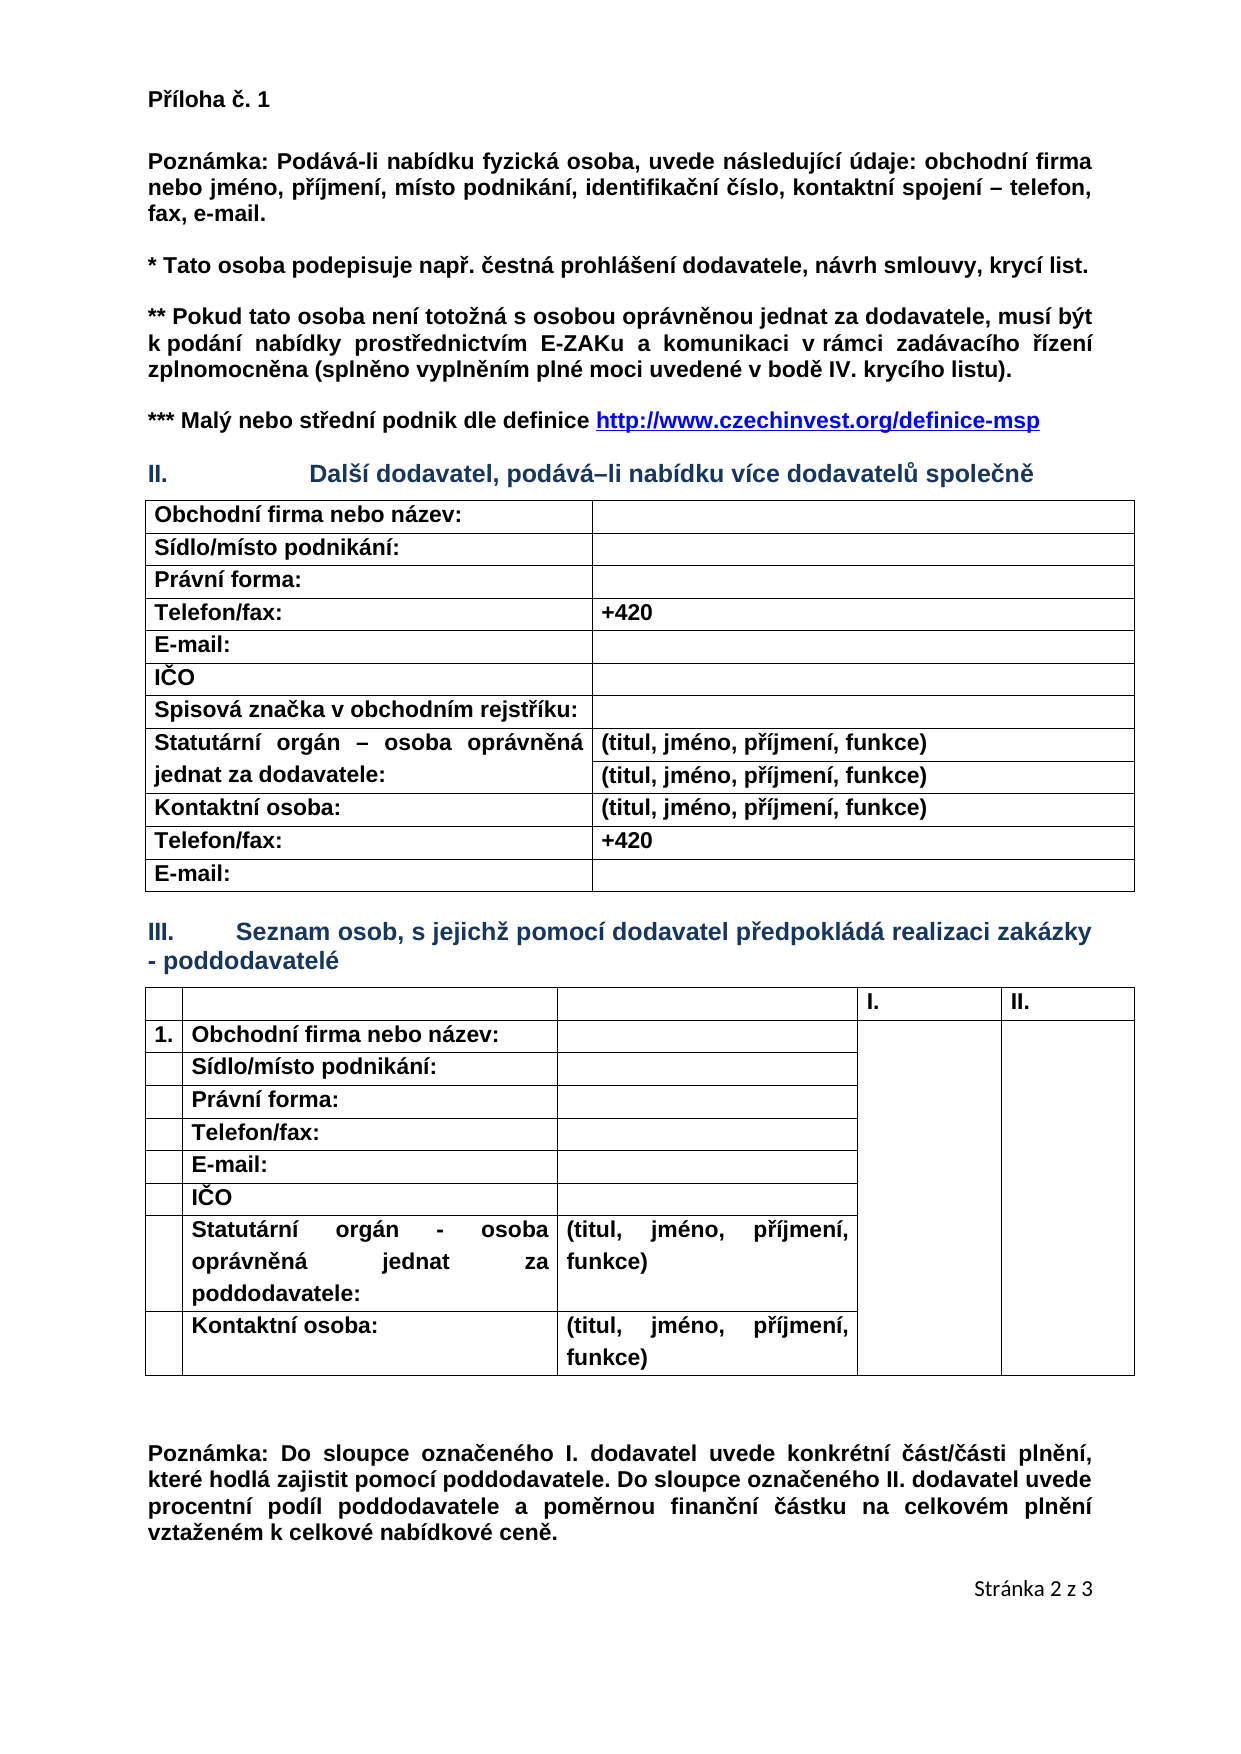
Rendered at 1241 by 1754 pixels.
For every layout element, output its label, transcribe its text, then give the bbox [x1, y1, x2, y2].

table_cell [146, 1184, 182, 1215]
table_cell Telefon/fax: [146, 827, 592, 858]
table_header I. [858, 988, 1001, 1020]
table_cell [146, 1053, 182, 1085]
text * Tato osoba podepisuje např. čestná prohlášení dodavatele, návrh smlouvy, krycí list. [148, 252, 1093, 278]
table_cell [146, 1312, 182, 1375]
table_cell [558, 1184, 857, 1215]
table_cell [146, 1151, 182, 1183]
table_cell E-mail: [146, 631, 592, 663]
table_cell E-mail: [146, 860, 592, 891]
table_cell E-mail: [183, 1151, 557, 1183]
table_cell Kontaktní osoba: [183, 1312, 557, 1375]
table_header [146, 988, 182, 1020]
table_cell [558, 1053, 857, 1085]
table_cell [593, 696, 1134, 728]
table_header Obchodní firma nebo název: [146, 501, 592, 532]
table_cell Sídlo/místo podnikání: [183, 1053, 557, 1085]
text ** Pokud tato osoba není totožná s osobou oprávněnou jednat za dodavatele, musí být k podání nabídky prostřednictvím E-ZAKu a komunikaci v rámci zadávacího řízení zplnomocněna (splněno vyplněním plné moci uvedené v bodě IV. krycího listu). [148, 303, 1093, 382]
table_cell [146, 1119, 182, 1150]
table_cell [593, 664, 1134, 695]
table_cell (titul, jméno, příjmení, funkce) [593, 762, 1134, 793]
table_cell [558, 1119, 857, 1150]
table_cell [593, 631, 1134, 663]
table_cell (titul, jméno, příjmení, funkce) [558, 1312, 857, 1375]
table_header [558, 988, 857, 1020]
table_cell Telefon/fax: [183, 1119, 557, 1150]
table_cell [558, 1021, 857, 1052]
table_cell Statutární orgán – osoba oprávněná jednat za dodavatele: [146, 729, 592, 793]
subtitle Seznam osob, s jejichž pomocí dodavatel předpokládá realizaci zakázky - poddodavatelé [148, 917, 1093, 974]
table_cell IČO [146, 664, 592, 695]
table_cell [558, 1086, 857, 1117]
table_cell [593, 534, 1134, 565]
table_cell Právní forma: [146, 566, 592, 598]
table_cell [593, 860, 1134, 891]
table_cell Telefon/fax: [146, 599, 592, 630]
table_header [183, 988, 557, 1020]
subtitle Další dodavatel, podává–li nabídku více dodavatelů společně [148, 458, 1093, 487]
table_cell [146, 1216, 182, 1311]
table_cell Spisová značka v obchodním rejstříku: [146, 696, 592, 728]
table_cell Kontaktní osoba: [146, 794, 592, 826]
table_cell [858, 1021, 1001, 1375]
table_cell +420 [593, 827, 1134, 858]
table_cell [1002, 1021, 1134, 1375]
table_cell [593, 566, 1134, 598]
table_cell [558, 1151, 857, 1183]
table_cell IČO [183, 1184, 557, 1215]
text Poznámka: Do sloupce označeného I. dodavatel uvede konkrétní část/části plnění, které hodlá zajistit pomocí poddodavatele. Do sloupce označeného II. dodavatel uvede procentní podíl poddodavatele a poměrnou finanční částku na celkovém plnění vztaženém k celkové nabídkové ceně. [148, 1440, 1093, 1546]
table_cell +420 [593, 599, 1134, 630]
table_cell (titul, jméno, příjmení, funkce) [593, 794, 1134, 826]
text Poznámka: Podává-li nabídku fyzická osoba, uvede následující údaje: obchodní firma nebo jméno, příjmení, místo podnikání, identifikační číslo, kontaktní spojení – telefon, fax, e-mail. [148, 148, 1093, 227]
table_cell (titul, jméno, příjmení, funkce) [558, 1216, 857, 1311]
table_cell [146, 1086, 182, 1117]
table_cell Obchodní firma nebo název: [183, 1021, 557, 1052]
text *** Malý nebo střední podnik dle definice http://www.czechinvest.org/definice-msp [148, 407, 1093, 433]
table_cell Sídlo/místo podnikání: [146, 534, 592, 565]
table_header [593, 501, 1134, 532]
table_cell 1. [146, 1021, 182, 1052]
table_cell Statutární orgán - osoba oprávněná jednat za poddodavatele: [183, 1216, 557, 1311]
table_header II. [1002, 988, 1134, 1020]
table_cell (titul, jméno, příjmení, funkce) [593, 729, 1134, 761]
table_cell Právní forma: [183, 1086, 557, 1117]
